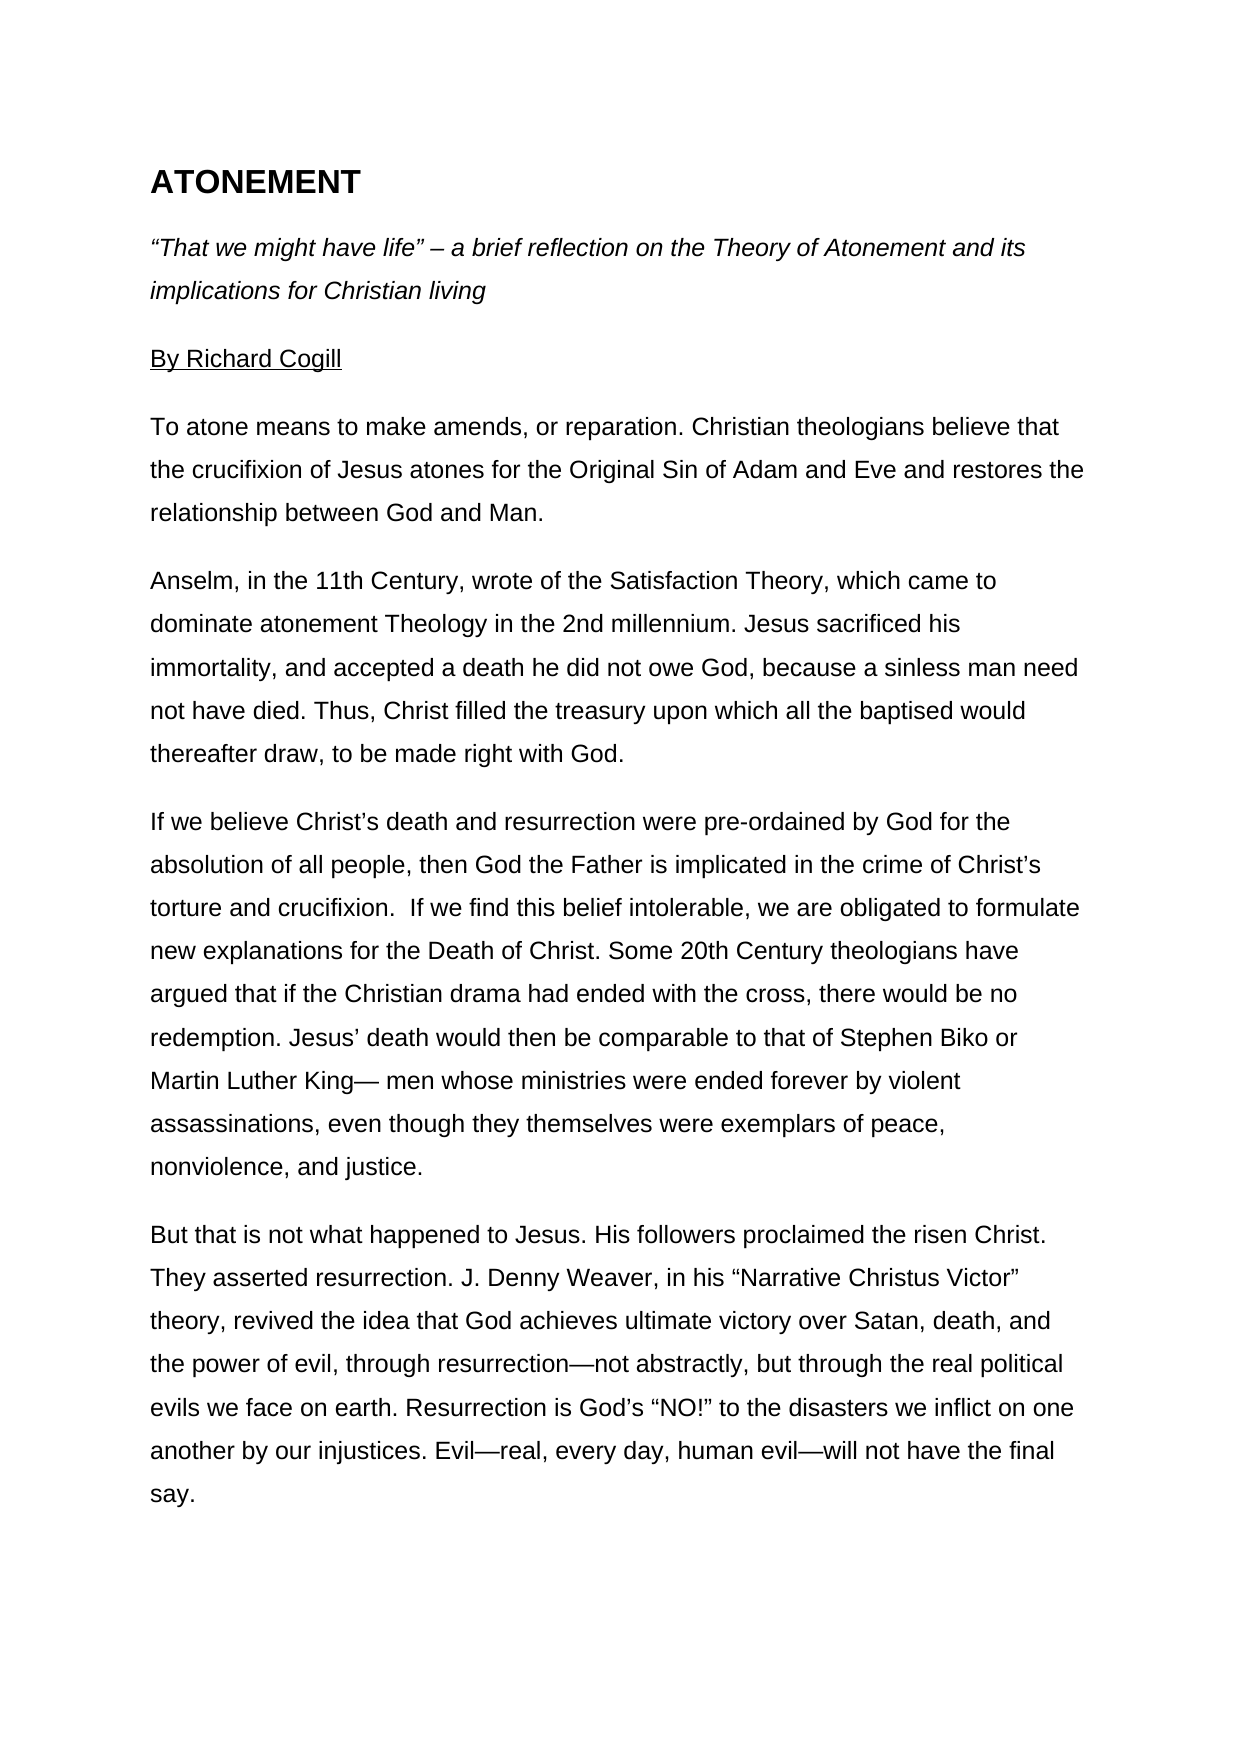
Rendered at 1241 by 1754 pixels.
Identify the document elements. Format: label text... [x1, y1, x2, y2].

text By Richard Cogill [150, 344, 1090, 373]
text ATONEMENT [150, 162, 1090, 201]
text But that is not what happened to Jesus. His followers proclaimed the risen Christ. They asserted resurrection. J. Denny Weaver, in his “Narrative Christus Victor” theory, revived the idea that God achieves ultimate victory over Satan, death, and the power of evil, through resurrection—not abstractly, but through the real political evils we face on earth. Resurrection is God’s “NO!” to the disasters we inflict on one another by our injustices. Evil—real, every day, human evil—will not have the final say. [150, 1220, 1090, 1508]
text If we believe Christ’s death and resurrection were pre-ordained by God for the absolution of all people, then God the Father is implicated in the crime of Christ’s torture and crucifixion. If we find this belief intolerable, we are obligated to formulate new explanations for the Death of Christ. Some 20th Century theologians have argued that if the Christian drama had ended with the cross, there would be no redemption. Jesus’ death would then be comparable to that of Stephen Biko or Martin Luther King— men whose ministries were ended forever by violent assassinations, even though they themselves were exemplars of peace, nonviolence, and justice. [150, 807, 1090, 1181]
text To atone means to make amends, or reparation. Christian theologians believe that the crucifixion of Jesus atones for the Original Sin of Adam and Eve and restores the relationship between God and Man. [150, 412, 1090, 527]
text “That we might have life” – a brief reflection on the Theory of Atonement and its implications for Christian living [150, 233, 1090, 304]
text Anselm, in the 11th Century, wrote of the Satisfaction Theory, which came to dominate atonement Theology in the 2nd millennium. Jesus sacrificed his immortality, and accepted a death he did not owe God, because a sinless man need not have died. Thus, Christ filled the treasury upon which all the baptised would thereafter draw, to be made right with God. [150, 566, 1090, 768]
